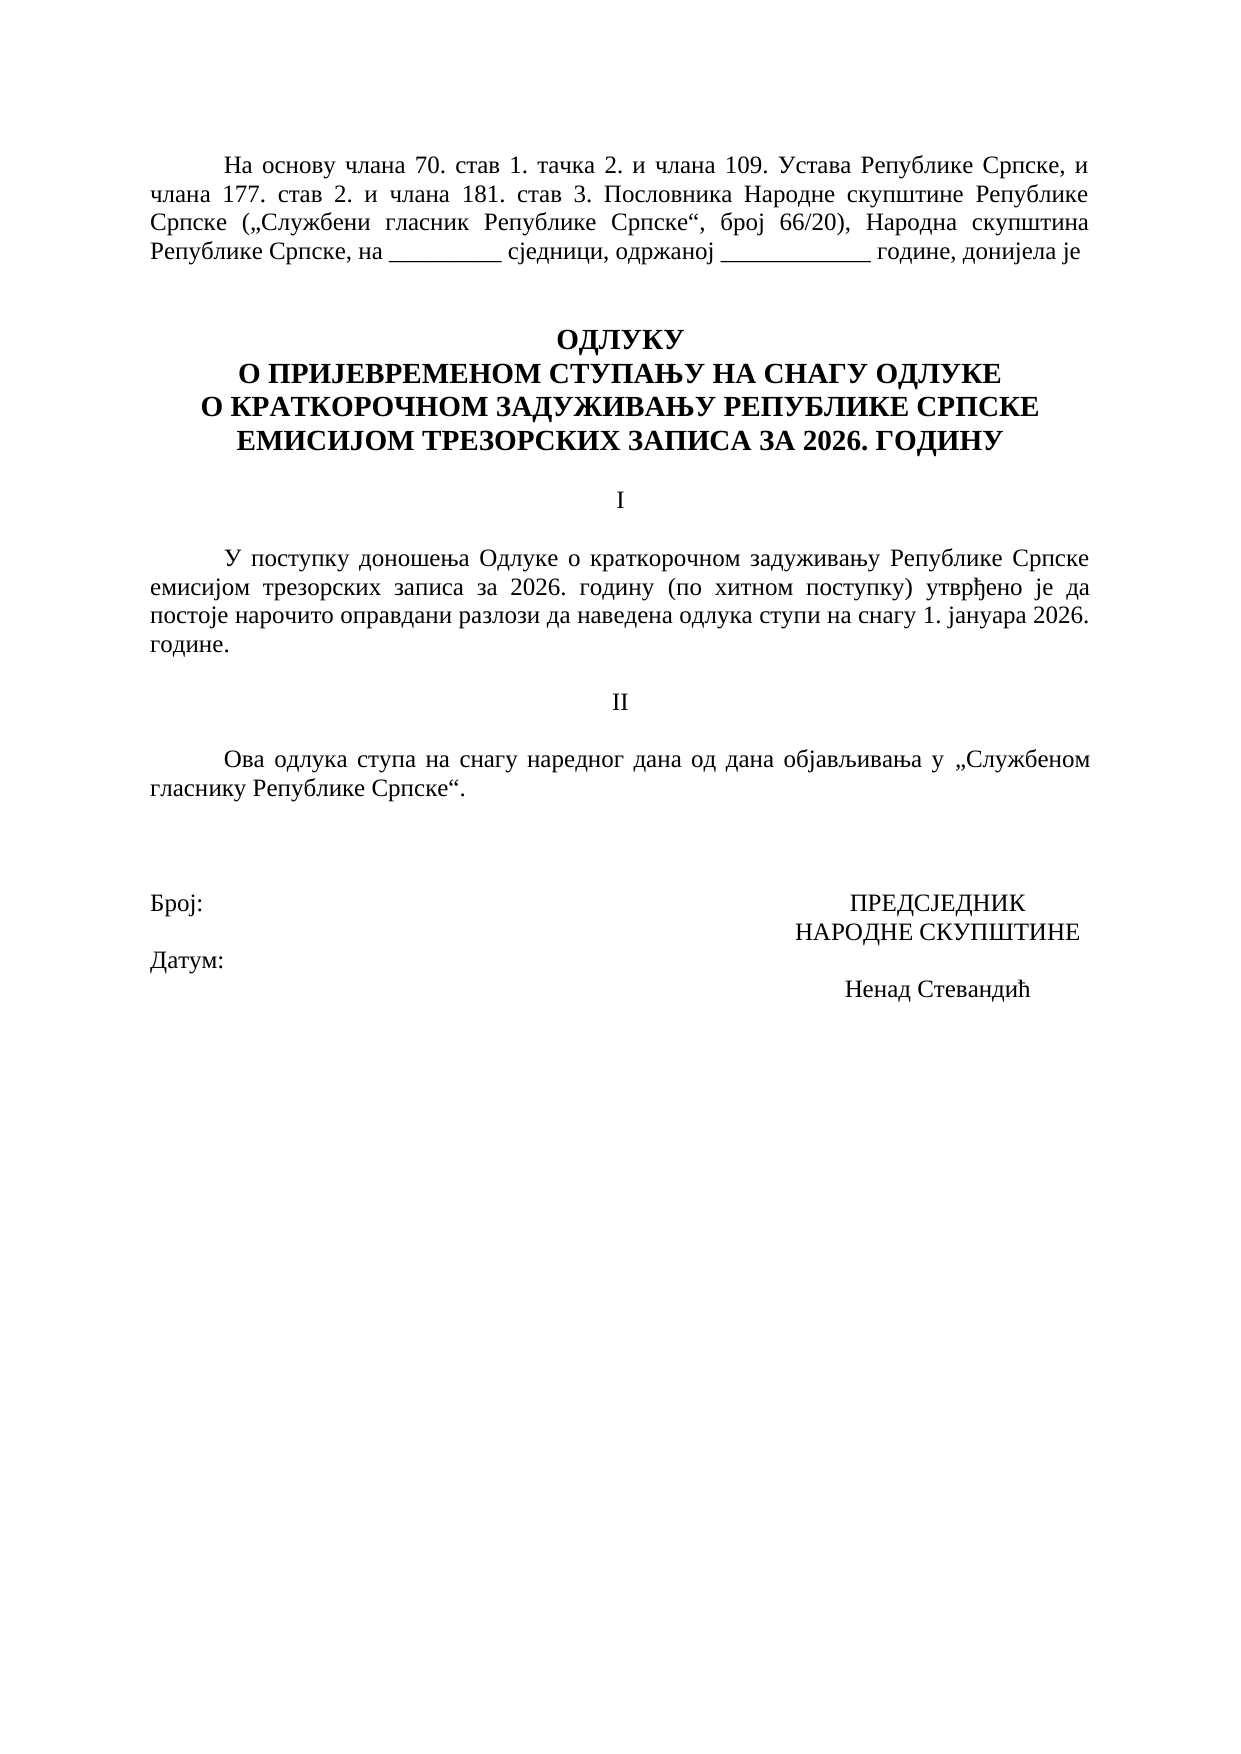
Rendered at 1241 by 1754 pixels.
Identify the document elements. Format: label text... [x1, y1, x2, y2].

text ОДЛУКУ [150, 322, 1090, 356]
text О ПРИЈЕВРЕМЕНОМ СТУПАЊУ НА СНАГУ ОДЛУКЕ [150, 356, 1090, 389]
text Ненад Стевандић [150, 974, 1090, 1003]
text II [150, 687, 1090, 715]
text ЕМИСИЈОМ ТРЕЗОРСКИХ ЗАПИСА ЗА 2026. ГОДИНУ [150, 423, 1090, 457]
text Број: ПРЕДСЈЕДНИК [150, 888, 1090, 917]
text Ова одлука ступа на снагу наредног дана од дана објављивања у „Службеном гласнику Републике Српске“. [150, 744, 1090, 802]
text Датум: [150, 945, 1090, 974]
text У поступку доношења Одлуке о краткорочном задуживању Републике Српске емисијом трезорских записа за 2026. годину (по хитном поступку) утврђено је да постоје нарочито оправдани разлози да наведена одлука ступи на снагу 1. јануара 2026. године. [150, 543, 1090, 658]
text О КРАТКОРОЧНОМ ЗАДУЖИВАЊУ РЕПУБЛИКЕ СРПСКЕ [150, 389, 1090, 423]
text На основу члана 70. став 1. тачка 2. и члана 109. Устава Републике Српске, и члана 177. став 2. и члана 181. став 3. Пословника Народне скупштине Републике Српске („Службени гласник Републике Српске“, број 66/20), Народна скупштина Републике Српске, на _________ сједници, одржаној ____________ године, донијела је [150, 150, 1090, 265]
text НАРОДНЕ СКУПШТИНЕ [150, 917, 1090, 945]
text I [150, 485, 1090, 514]
